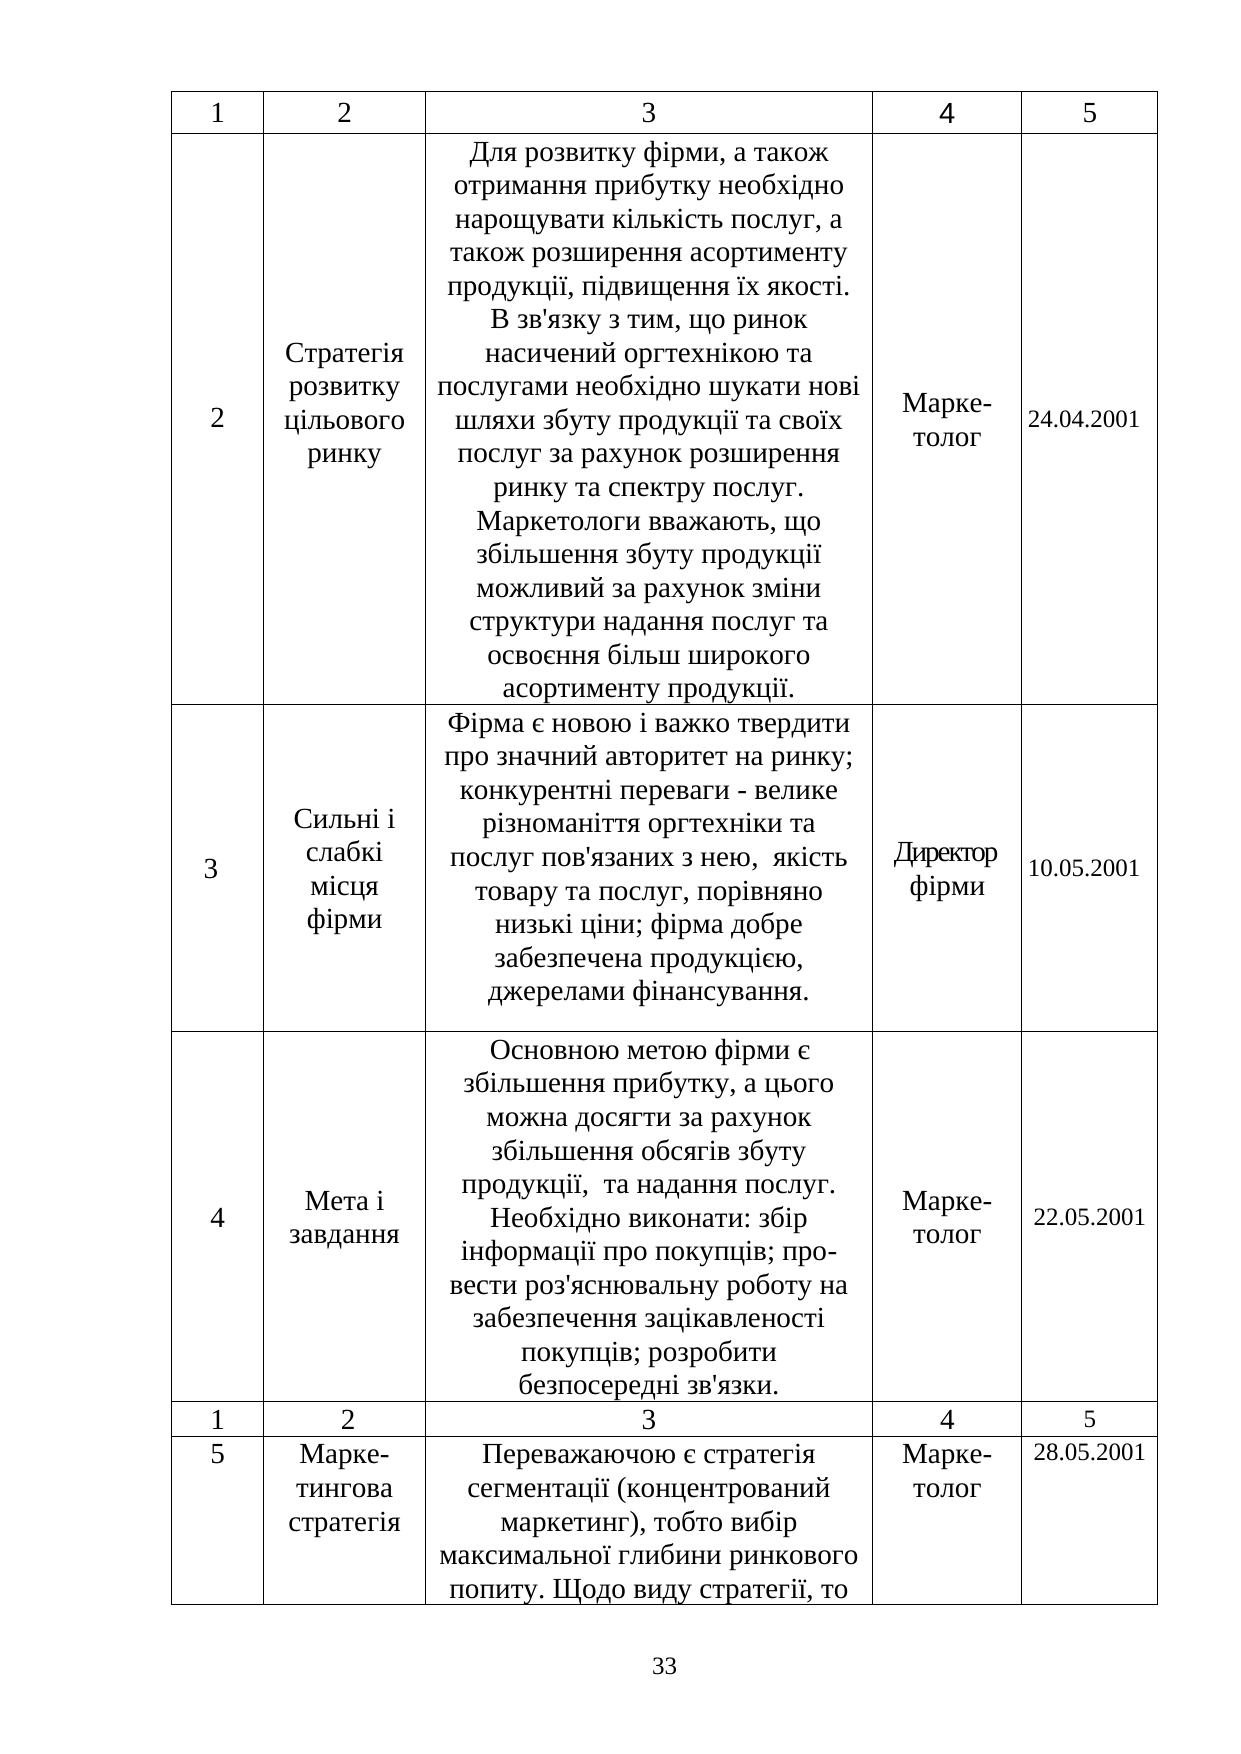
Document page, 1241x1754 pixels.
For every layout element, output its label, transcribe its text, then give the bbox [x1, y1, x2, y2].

table_cell Стратегія розвитку цільового ринку [264, 134, 425, 704]
table_header 5 [1022, 92, 1157, 133]
table_cell 5 [1022, 1402, 1157, 1436]
table_cell 2 [264, 1402, 425, 1436]
table_cell 4 [172, 1032, 263, 1401]
table_cell 3 [426, 1402, 872, 1436]
table_cell Фірма є новою і важко твердити про значний авторитет на ринку; конкурентні переваги - велике різноманіття оргтехніки та послуг пов'язаних з нею, якість товару та послуг, порівняно низькі ціни; фірма добре забезпечена продукцією, джерелами фінансування. [426, 705, 872, 1031]
table_cell Марке-толог [873, 134, 1021, 704]
table_cell 4 [873, 1402, 1021, 1436]
table_cell 3 [172, 705, 263, 1031]
table_cell Марке-толог [873, 1032, 1021, 1401]
table_header 4 [873, 92, 1021, 133]
table_cell 22.05.2001 [1022, 1032, 1157, 1401]
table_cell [426, 1437, 872, 1604]
table_cell Для розвитку фірми, а також отримання прибутку необхідно нарощувати кількість послуг, а також розширення асортименту продукції, підвищення їх якості. В зв'язку з тим, що ринок насичений оргтехнікою та послугами необхідно шукати нові шляхи збуту продукції та своїх послуг за рахунок розширення ринку та спектру послуг. Маркетологи вважають, що збільшення збуту продукції можливий за рахунок зміни структури надання послуг та освоєння більш широкого асортименту продукції. [426, 134, 872, 704]
table_cell Марке-толог [873, 1437, 1021, 1604]
table_cell 5 [172, 1437, 263, 1604]
table_cell Директор фірми [873, 705, 1021, 1031]
table_cell Мета і завдання [264, 1032, 425, 1401]
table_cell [264, 1437, 425, 1604]
table_cell Основною метою фірми є збільшення прибутку, а цього можна досягти за рахунок збільшення обсягів збуту продукції, та надання послуг. Необхідно виконати: збір інформації про покупців; провести роз'яснювальну роботу на забезпечення зацікавленості покупців; розробити безпосередні зв'язки. [426, 1032, 872, 1401]
table_cell 1 [172, 1402, 263, 1436]
table_cell 28.05.2001 [1022, 1437, 1157, 1604]
table_header 1 [172, 92, 263, 133]
table_header 2 [264, 92, 425, 133]
table_header 3 [426, 92, 872, 133]
table_cell 10.05.2001 [1022, 705, 1157, 1031]
table_cell 24.04.2001 [1022, 134, 1157, 704]
table_cell Сильні і слабкі місця фірми [264, 705, 425, 1031]
table_cell 2 [172, 134, 263, 704]
